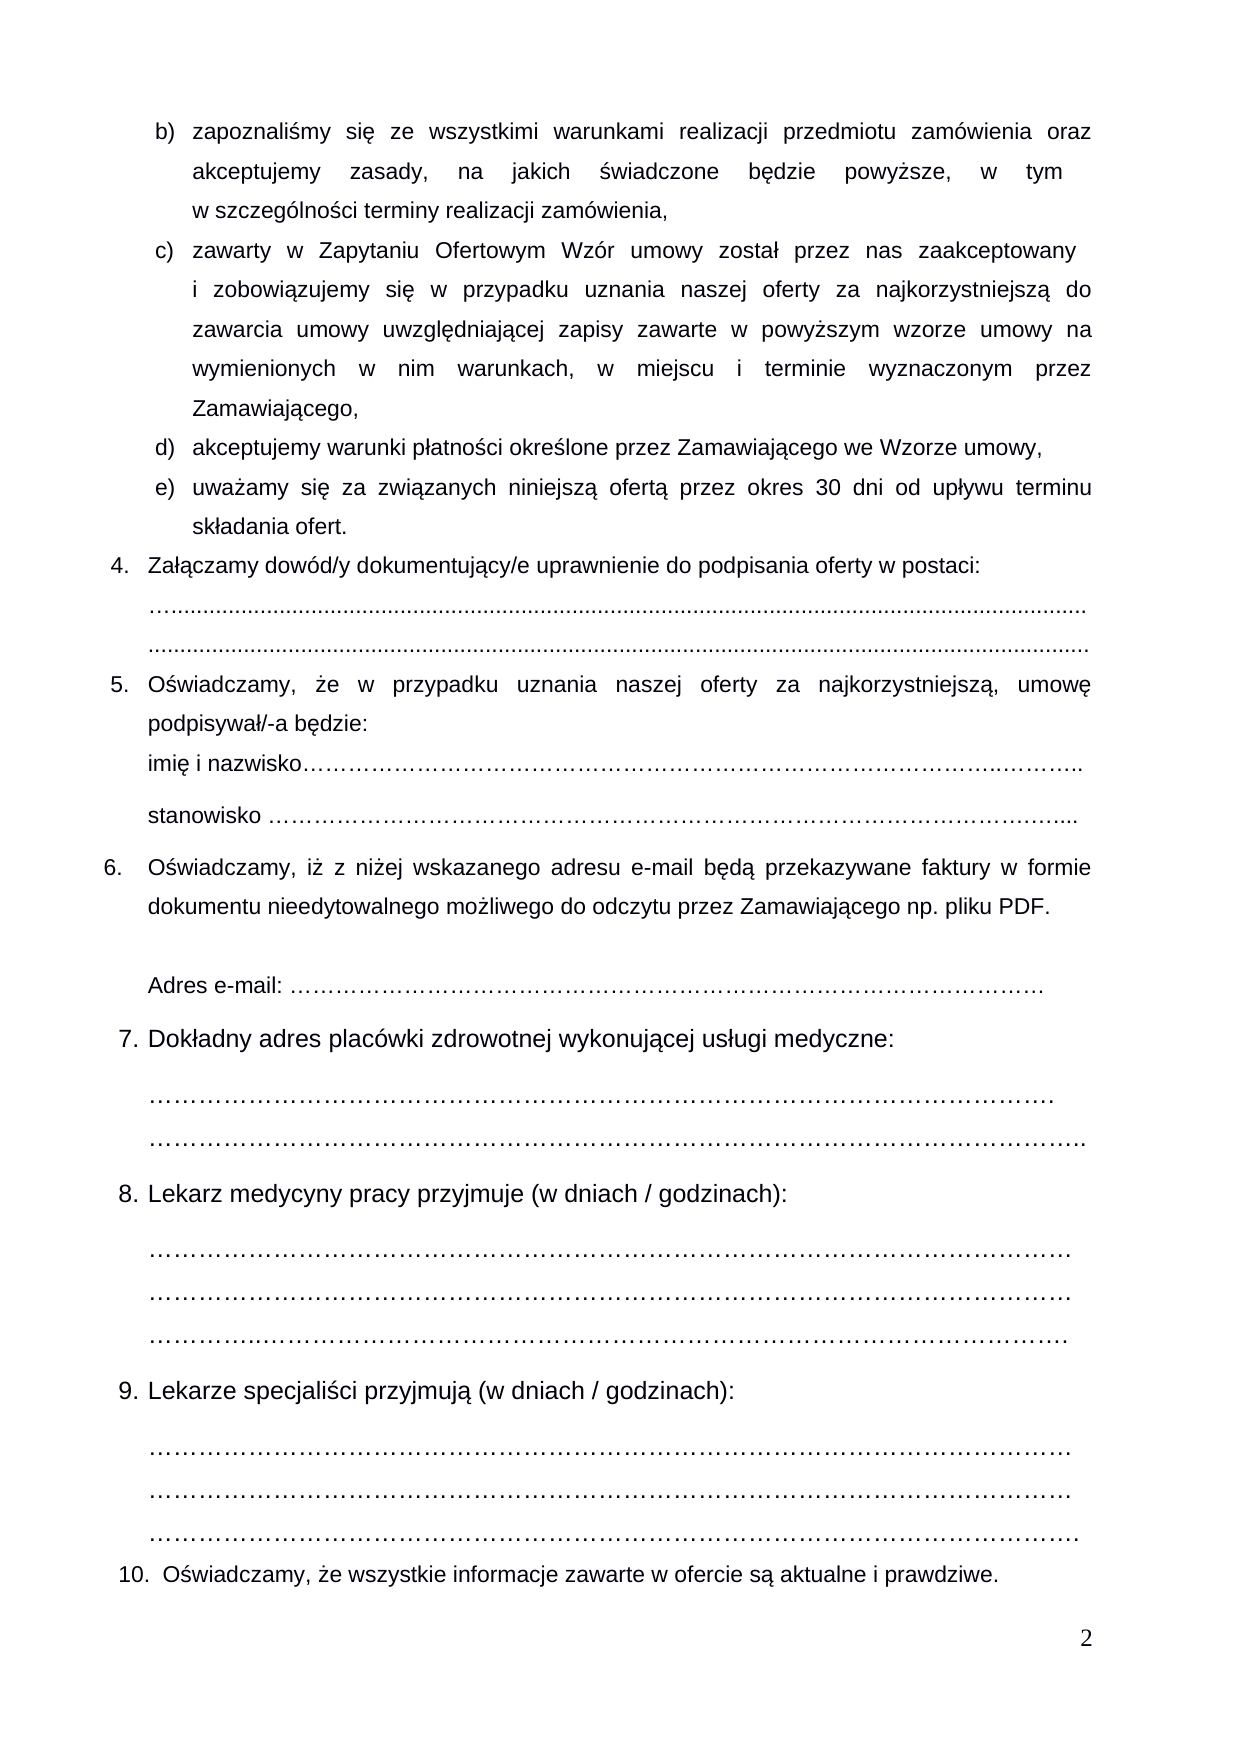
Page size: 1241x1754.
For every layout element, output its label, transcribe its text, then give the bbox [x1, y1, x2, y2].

text stanowisko ……………………………………………………………………………………….….... [148, 802, 1093, 828]
list uważamy się za związanych niniejszą ofertą przez okres 30 dni od upływu terminu składania ofert. [155, 473, 1093, 539]
list ………………………………………………………………………………………………………………………………………………………………………………………………………………..……………………………………………………………………………………. [148, 1234, 1093, 1349]
list imię i nazwisko………………………………………………………………………………..……….. [148, 750, 1093, 776]
list Adres e-mail: ……………………………………………………………………………………… [148, 972, 1093, 998]
list Lekarze specjaliści przyjmują (w dniach / godzinach): [118, 1376, 1093, 1405]
list zapoznaliśmy się ze wszystkimi warunkami realizacji przedmiotu zamówienia oraz akceptujemy zasady, na jakich świadczone będzie powyższe, w tym w szczególności terminy realizacji zamówienia, [155, 118, 1093, 223]
list Dokładny adres placówki zdrowotnej wykonującej usługi medyczne: [118, 1024, 1093, 1053]
list ….................................................................................................................................................................................................................................................................................................... [148, 592, 1093, 658]
list Oświadczamy, że w przypadku uznania naszej oferty za najkorzystniejszą, umowę podpisywał/-a będzie: [110, 671, 1093, 737]
list zawarty w Zapytaniu Ofertowym Wzór umowy został przez nas zaakceptowany i zobowiązujemy się w przypadku uznania naszej oferty za najkorzystniejszą do zawarcia umowy uwzględniającej zapisy zawarte w powyższym wzorze umowy na wymienionych w nim warunkach, w miejscu i terminie wyznaczonym przez Zamawiającego, [155, 237, 1093, 421]
list Załączamy dowód/y dokumentujący/e uprawnienie do podpisania oferty w postaci: [110, 552, 1093, 579]
list ………………………………………………………………………………………………………………………………………………………………………………………………………………………………………………………………………………………………………. [148, 1432, 1093, 1547]
list Lekarz medycyny pracy przyjmuje (w dniach / godzinach): [118, 1178, 1093, 1207]
list ………………………………………………………………………………………………. ………………………………………………………………………………………………….. [148, 1080, 1093, 1152]
list Oświadczamy, że wszystkie informacje zawarte w ofercie są aktualne i prawdziwe. [118, 1561, 1093, 1587]
list akceptujemy warunki płatności określone przez Zamawiającego we Wzorze umowy, [155, 434, 1093, 460]
list Oświadczamy, iż z niżej wskazanego adresu e-mail będą przekazywane faktury w formie dokumentu nieedytowalnego możliwego do odczytu przez Zamawiającego np. pliku PDF. [103, 854, 1093, 919]
